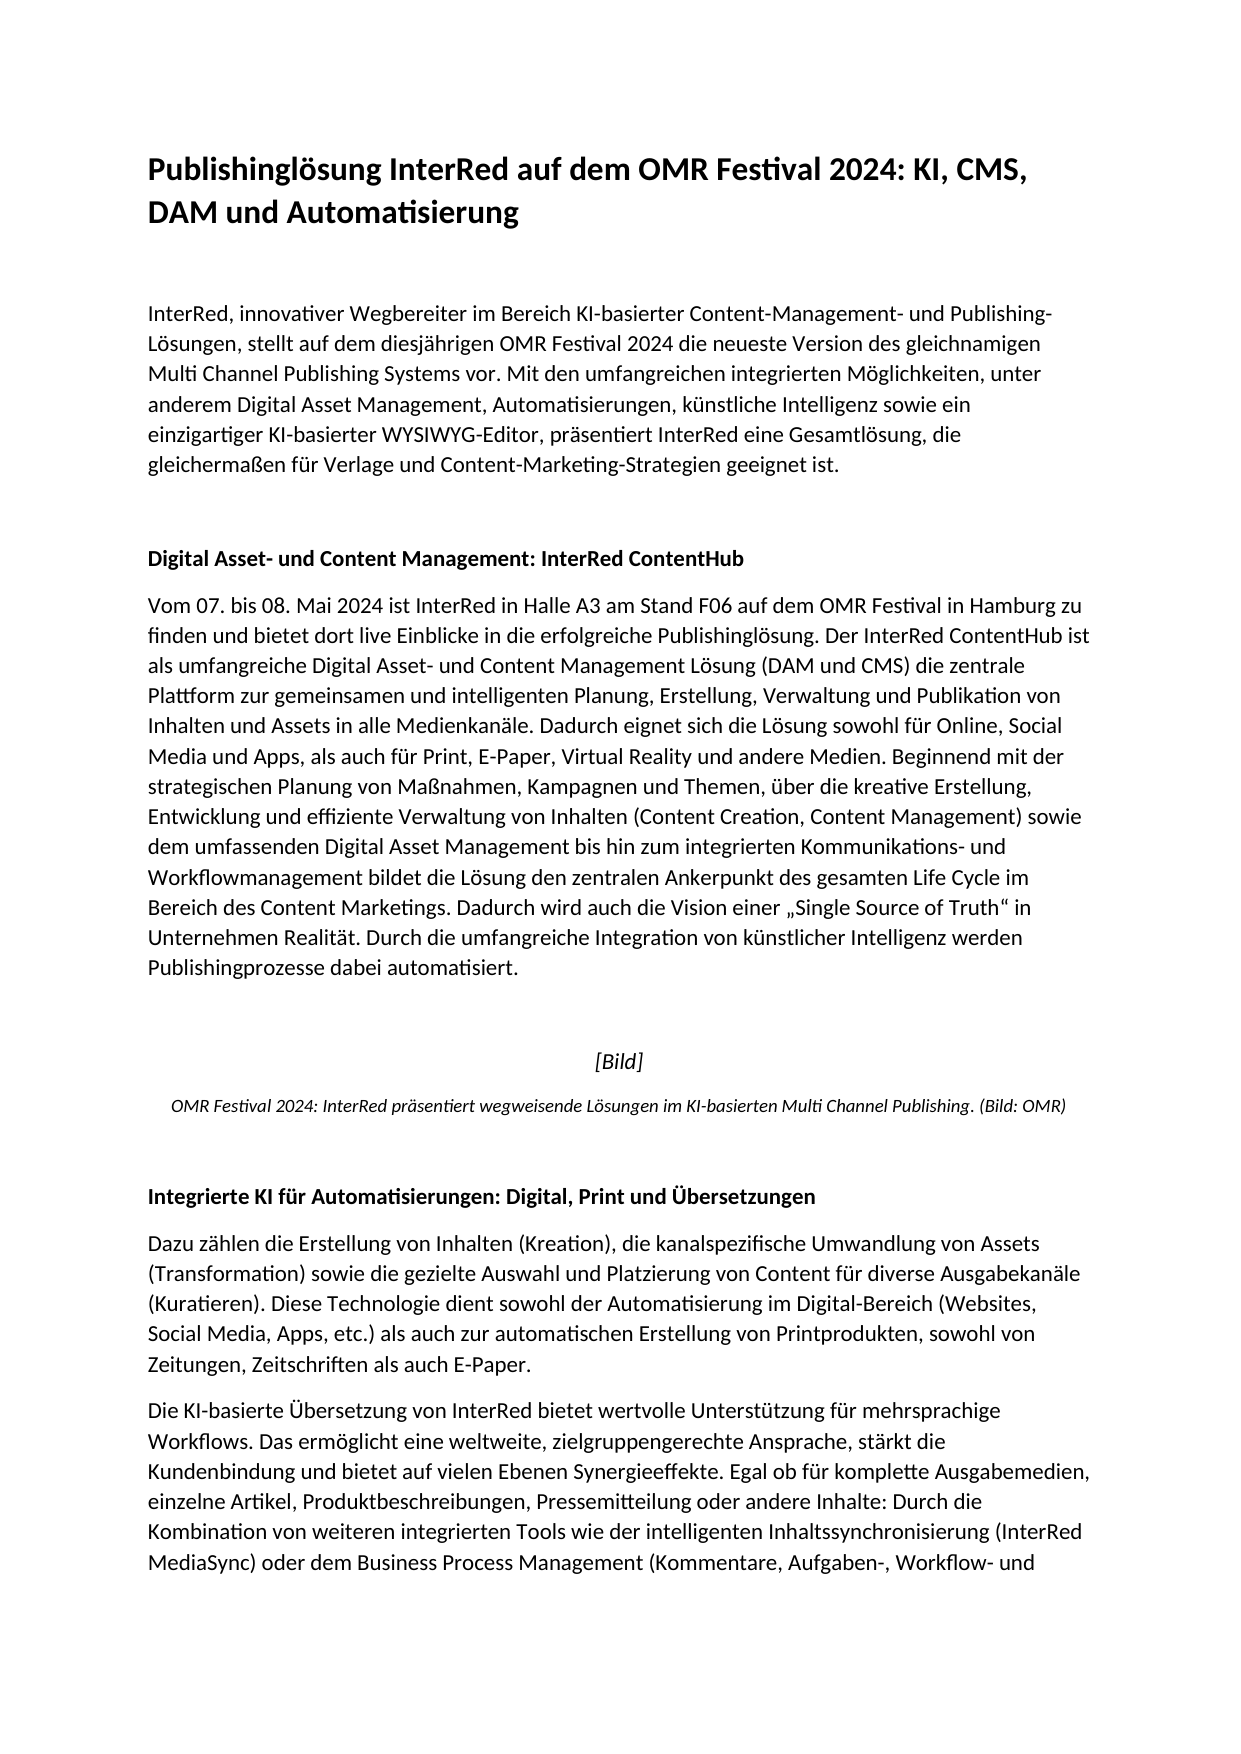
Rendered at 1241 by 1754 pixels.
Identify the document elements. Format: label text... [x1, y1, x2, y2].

text Publishinglösung InterRed auf dem OMR Festival 2024: KI, CMS, DAM und Automatisierung [148, 148, 1093, 232]
text Vom 07. bis 08. Mai 2024 ist InterRed in Halle A3 am Stand F06 auf dem OMR Festival in Hamburg zu finden und bietet dort live Einblicke in die erfolgreiche Publishinglösung. Der InterRed ContentHub ist als umfangreiche Digital Asset- und Content Management Lösung (DAM und CMS) die zentrale Plattform zur gemeinsamen und intelligenten Planung, Erstellung, Verwaltung und Publikation von Inhalten und Assets in alle Medienkanäle. Dadurch eignet sich die Lösung sowohl für Online, Social Media und Apps, als auch für Print, E-Paper, Virtual Reality und andere Medien. Beginnend mit der strategischen Planung von Maßnahmen, Kampagnen und Themen, über die kreative Erstellung, Entwicklung und effiziente Verwaltung von Inhalten (Content Creation, Content Management) sowie dem umfassenden Digital Asset Management bis hin zum integrierten Kommunikations- und Workflowmanagement bildet die Lösung den zentralen Ankerpunkt des gesamten Life Cycle im Bereich des Content Marketings. Dadurch wird auch die Vision einer „Single Source of Truth“ in Unternehmen Realität. Durch die umfangreiche Integration von künstlicher Intelligenz werden Publishingprozesse dabei automatisiert. [148, 591, 1093, 981]
text OMR Festival 2024: InterRed präsentiert wegweisende Lösungen im KI-basierten Multi Channel Publishing. (Bild: OMR) [148, 1094, 1093, 1117]
text Digital Asset- und Content Management: InterRed ContentHub [148, 544, 1093, 572]
text InterRed, innovativer Wegbereiter im Bereich KI-basierter Content-Management- und Publishing-Lösungen, stellt auf dem diesjährigen OMR Festival 2024 die neueste Version des gleichnamigen Multi Channel Publishing Systems vor. Mit den umfangreichen integrierten Möglichkeiten, unter anderem Digital Asset Management, Automatisierungen, künstliche Intelligenz sowie ein einzigartiger KI-basierter WYSIWYG-Editor, präsentiert InterRed eine Gesamtlösung, die gleichermaßen für Verlage und Content-Marketing-Strategien geeignet ist. [148, 299, 1093, 478]
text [148, 1397, 1093, 1576]
text Integrierte KI für Automatisierungen: Digital, Print und Übersetzungen [148, 1182, 1093, 1210]
text [Bild] [148, 1047, 1093, 1075]
text Dazu zählen die Erstellung von Inhalten (Kreation), die kanalspezifische Umwandlung von Assets (Transformation) sowie die gezielte Auswahl und Platzierung von Content für diverse Ausgabekanäle (Kuratieren). Diese Technologie dient sowohl der Automatisierung im Digital-Bereich (Websites, Social Media, Apps, etc.) als auch zur automatischen Erstellung von Printprodukten, sowohl von Zeitungen, Zeitschriften als auch E-Paper. [148, 1229, 1093, 1378]
